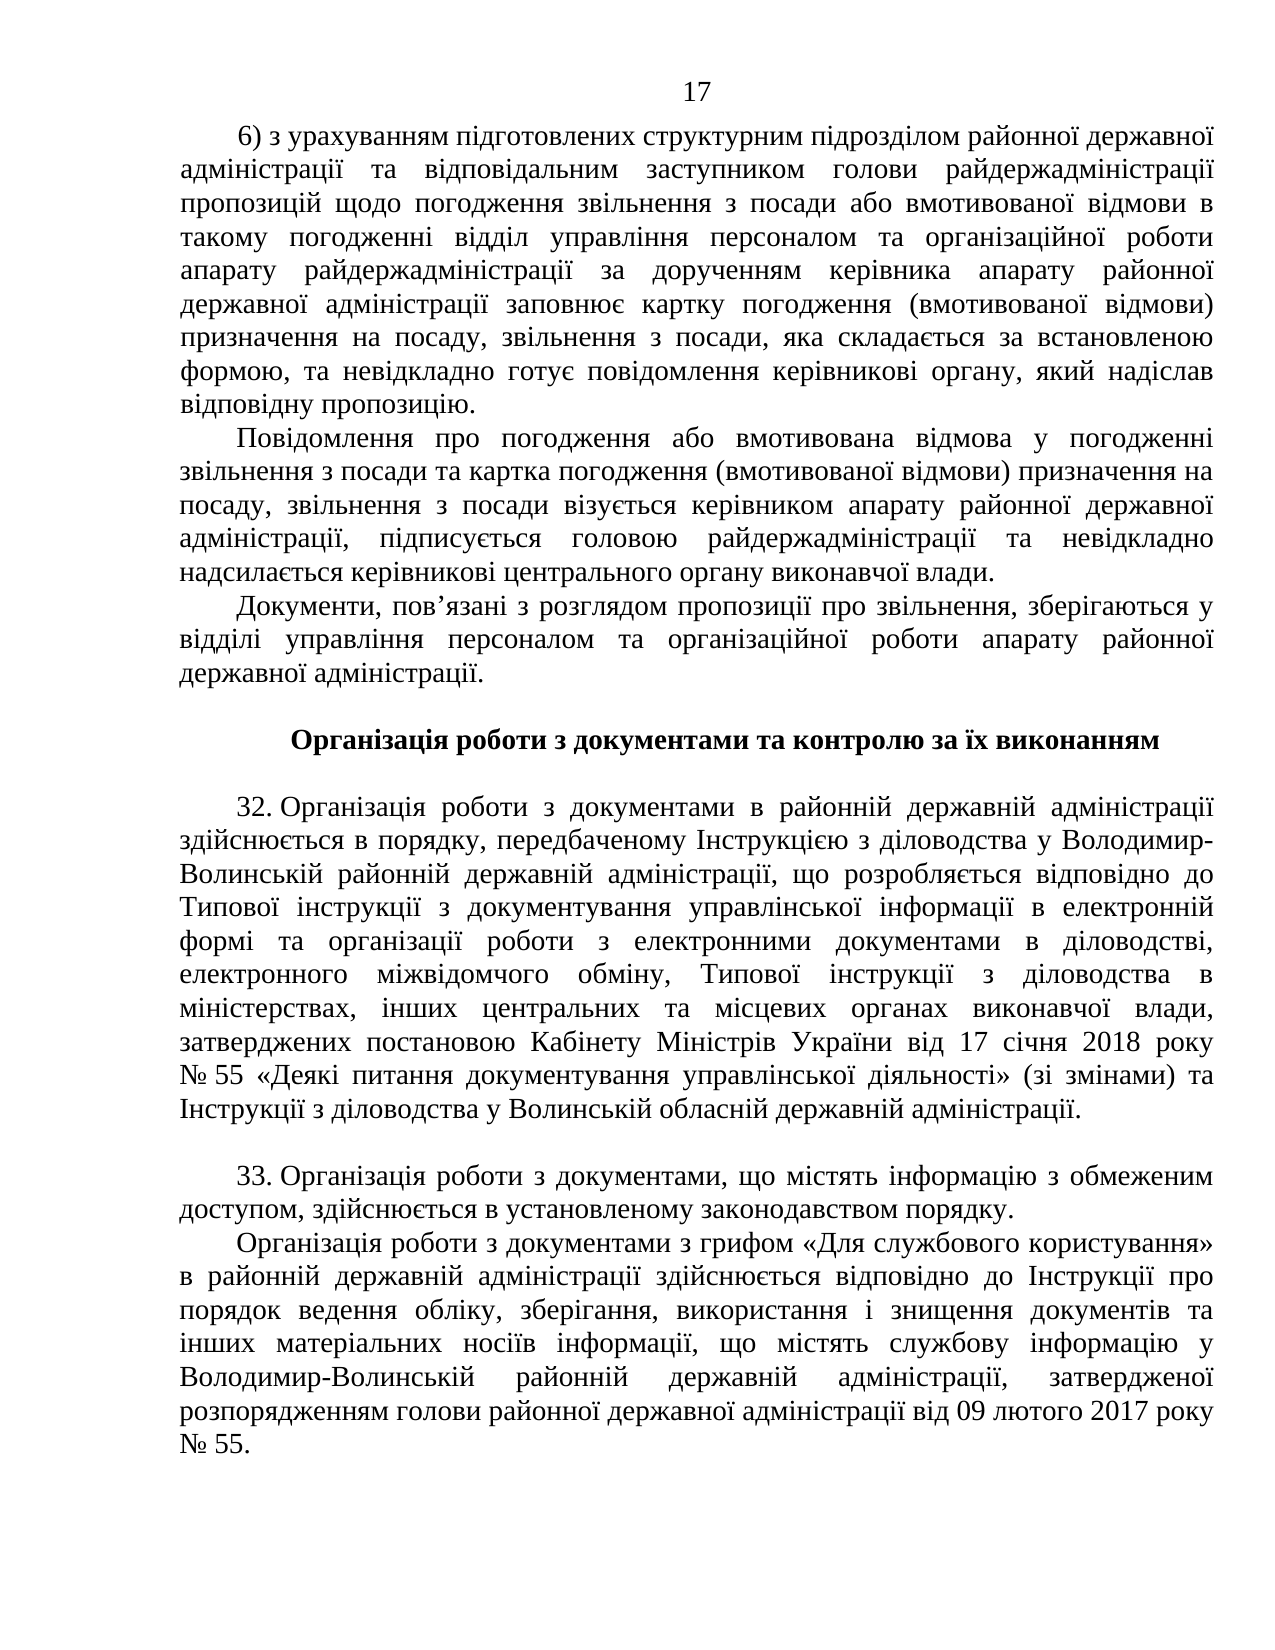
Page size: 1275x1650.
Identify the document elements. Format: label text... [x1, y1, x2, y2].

text Документи, пов’язані з розглядом пропозиції про звільнення, зберігаються у відділі управління персоналом та організаційної роботи апарату районної державної адміністрації. [179, 588, 1215, 688]
text 6) з урахуванням підготовлених структурним підрозділом районної державної адміністрації та відповідальним заступником голови райдержадміністрації пропозицій щодо погодження звільнення з посади або вмотивованої відмови в такому погодженні відділ управління персоналом та організаційної роботи апарату райдержадміністрації за дорученням керівника апарату районної державної адміністрації заповнює картку погодження (вмотивованої відмови) призначення на посаду, звільнення з посади, яка складається за встановленою формою, та невідкладно готує повідомлення керівникові органу, який надіслав відповідну пропозицію. [180, 118, 1215, 420]
text 32. Організація роботи з документами в районній державній адміністрації здійснюється в порядку, передбаченому Інструкцією з діловодства у Володимир-Волинській районній державній адміністрації, що розробляється відповідно до Типової інструкції з документування управлінської інформації в електронній формі та організації роботи з електронними документами в діловодстві, електронного міжвідомчого обміну, Типової інструкції з діловодства в міністерствах, інших центральних та місцевих органах виконавчої влади, затверджених постановою Кабінету Міністрів України від 17 січня 2018 року № 55 «Деякі питання документування управлінської діяльності» (зі змінами) та Інструкції з діловодства у Волинській обласній державній адміністрації. [179, 789, 1215, 1124]
subtitle Організація роботи з документами та контролю за їх виконанням [178, 722, 1215, 755]
text 33. Організація роботи з документами, що містять інформацію з обмеженим доступом, здійснюється в установленому законодавством порядку. [179, 1158, 1215, 1225]
text Організація роботи з документами з грифом «Для службового користування» в районній державній адміністрації здійснюється відповідно до Інструкції про порядок ведення обліку, зберігання, використання і знищення документів та інших матеріальних носіїв інформації, що містять службову інформацію у Володимир-Волинській районній державній адміністрації, затвердженої розпорядженням голови районної державної адміністрації від 09 лютого 2017 року № 55. [179, 1225, 1215, 1460]
text Повідомлення про погодження або вмотивована відмова у погодженні звільнення з посади та картка погодження (вмотивованої відмови) призначення на посаду, звільнення з посади візується керівником апарату районної державної адміністрації, підписується головою райдержадміністрації та невідкладно надсилається керівникові центрального органу виконавчої влади. [179, 420, 1215, 588]
